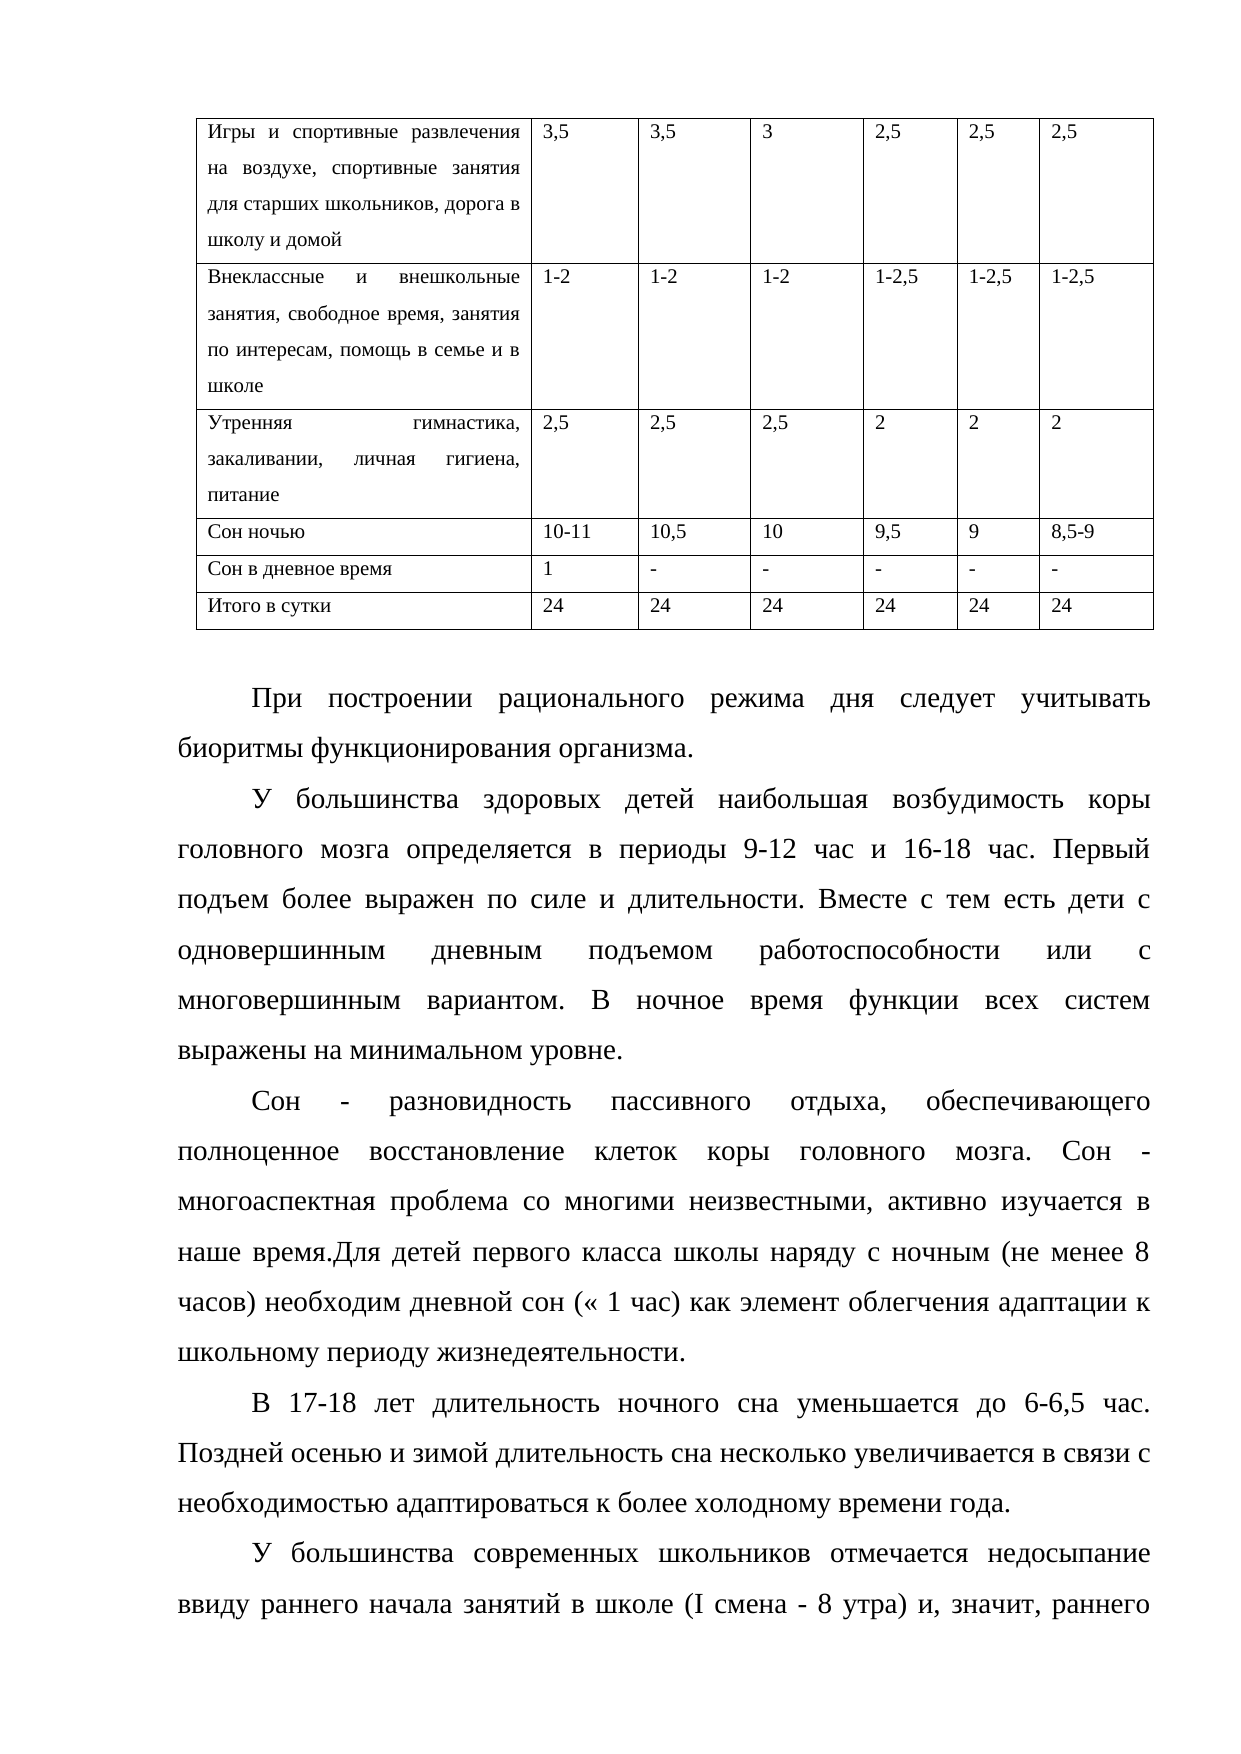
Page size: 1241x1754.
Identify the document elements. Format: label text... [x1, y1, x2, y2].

table_cell 2,5 [532, 410, 638, 518]
table_cell 3,5 [639, 119, 750, 263]
table_cell - [639, 556, 750, 592]
table_cell 10,5 [639, 519, 750, 555]
table_cell - [864, 556, 957, 592]
text В 17-18 лет длительность ночного сна уменьшается до 6-6,5 час. Поздней осенью и зимой длительность сна несколько увеличивается в связи с необходимостью адаптироваться к более холодному времени года. [177, 1385, 1152, 1519]
table_cell 1-2,5 [1040, 264, 1153, 408]
table_cell - [958, 556, 1039, 592]
table_cell 1-2 [639, 264, 750, 408]
table_cell Утренняя гимнастика, закаливании, личная гигиена, питание [197, 410, 531, 518]
text У большинства здоровых детей наибольшая возбудимость коры головного мозга определяется в периоды 9-12 час и 16-18 час. Первый подъем более выражен по силе и длительности. Вместе с тем есть дети с одновершинным дневным подъемом работоспособности или с многовершинным вариантом. В ночное время функции всех систем выражены на минимальном уровне. [177, 781, 1152, 1066]
table_cell 24 [864, 593, 957, 629]
table_cell 2,5 [864, 119, 957, 263]
table_cell 24 [639, 593, 750, 629]
table_cell 2 [958, 410, 1039, 518]
table_cell 2,5 [639, 410, 750, 518]
table_cell Сон ночью [197, 519, 531, 555]
table_cell 9 [958, 519, 1039, 555]
table_cell 3,5 [532, 119, 638, 263]
table_cell 10-11 [532, 519, 638, 555]
table_cell 2,5 [1040, 119, 1153, 263]
table_cell 24 [958, 593, 1039, 629]
table_cell Внеклассные и внешкольные занятия, свободное время, занятия по интересам, помощь в семье и в школе [197, 264, 531, 408]
table_cell Итого в сутки [197, 593, 531, 629]
table_cell 3 [751, 119, 863, 263]
table_cell 1 [532, 556, 638, 592]
table_cell 1-2 [532, 264, 638, 408]
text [177, 1536, 1152, 1619]
text При построении рационального режима дня следует учитывать биоритмы функционирования организма. [177, 680, 1152, 764]
table_cell 24 [751, 593, 863, 629]
table_cell 2,5 [958, 119, 1039, 263]
table_cell Сон в дневное время [197, 556, 531, 592]
table_cell - [1040, 556, 1153, 592]
table_cell 1-2,5 [864, 264, 957, 408]
table_cell 2 [864, 410, 957, 518]
table_cell 24 [1040, 593, 1153, 629]
text Сон - разновидность пассивного отдыха, обеспечивающего полноценное восстановление клеток коры головного мозга. Сон - многоаспектная проблема со многими неизвестными, активно изучается в наше время.Для детей первого класса школы наряду с ночным (не менее 8 часов) необходим дневной сон (« 1 час) как элемент облегчения адаптации к школьному периоду жизнедеятельности. [177, 1083, 1152, 1368]
table_cell 8,5-9 [1040, 519, 1153, 555]
table_cell - [751, 556, 863, 592]
table_cell 2 [1040, 410, 1153, 518]
table_cell 9,5 [864, 519, 957, 555]
table_cell 10 [751, 519, 863, 555]
table_cell 1-2,5 [958, 264, 1039, 408]
table_cell 1-2 [751, 264, 863, 408]
table_cell 24 [532, 593, 638, 629]
table_cell Игры и спортивные развлечения на воздухе, спортивные занятия для старших школьников, дорога в школу и домой [197, 119, 531, 263]
table_cell 2,5 [751, 410, 863, 518]
